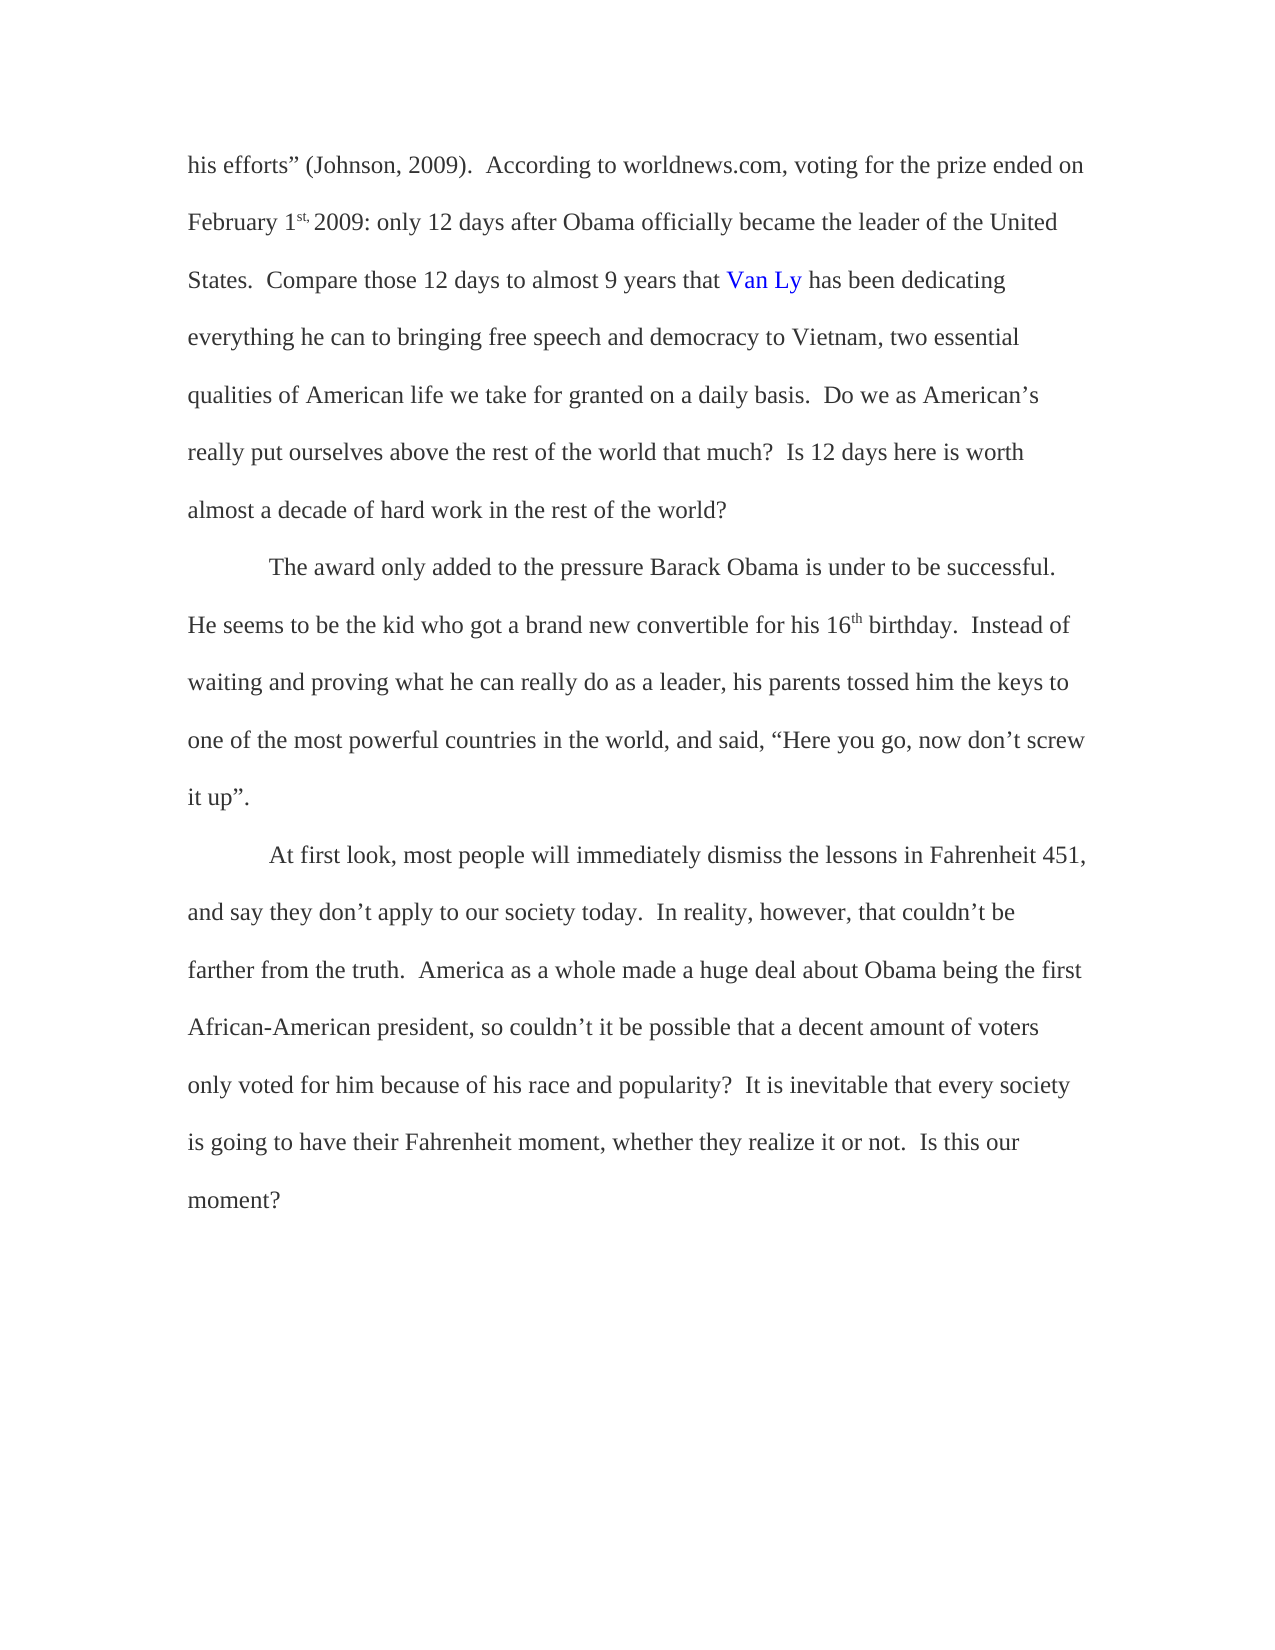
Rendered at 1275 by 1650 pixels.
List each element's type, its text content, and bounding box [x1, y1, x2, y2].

text The award only added to the pressure Barack Obama is under to be successful. He seems to be the kid who got a brand new convertible for his 16th birthday. Instead of waiting and proving what he can really do as a leader, his parents tossed him the keys to one of the most powerful countries in the world, and said, “Here you go, now don’t screw it up”. [187, 552, 1087, 811]
text At first look, most people will immediately dismiss the lessons in Fahrenheit 451, and say they don’t apply to our society today. In reality, however, that couldn’t be farther from the truth. America as a whole made a huge deal about Obama being the first African-American president, so couldn’t it be possible that a decent amount of voters only voted for him because of his race and popularity? It is inevitable that every society is going to have their Fahrenheit moment, whether they realize it or not. Is this our moment? [187, 840, 1087, 1214]
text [187, 150, 1087, 524]
